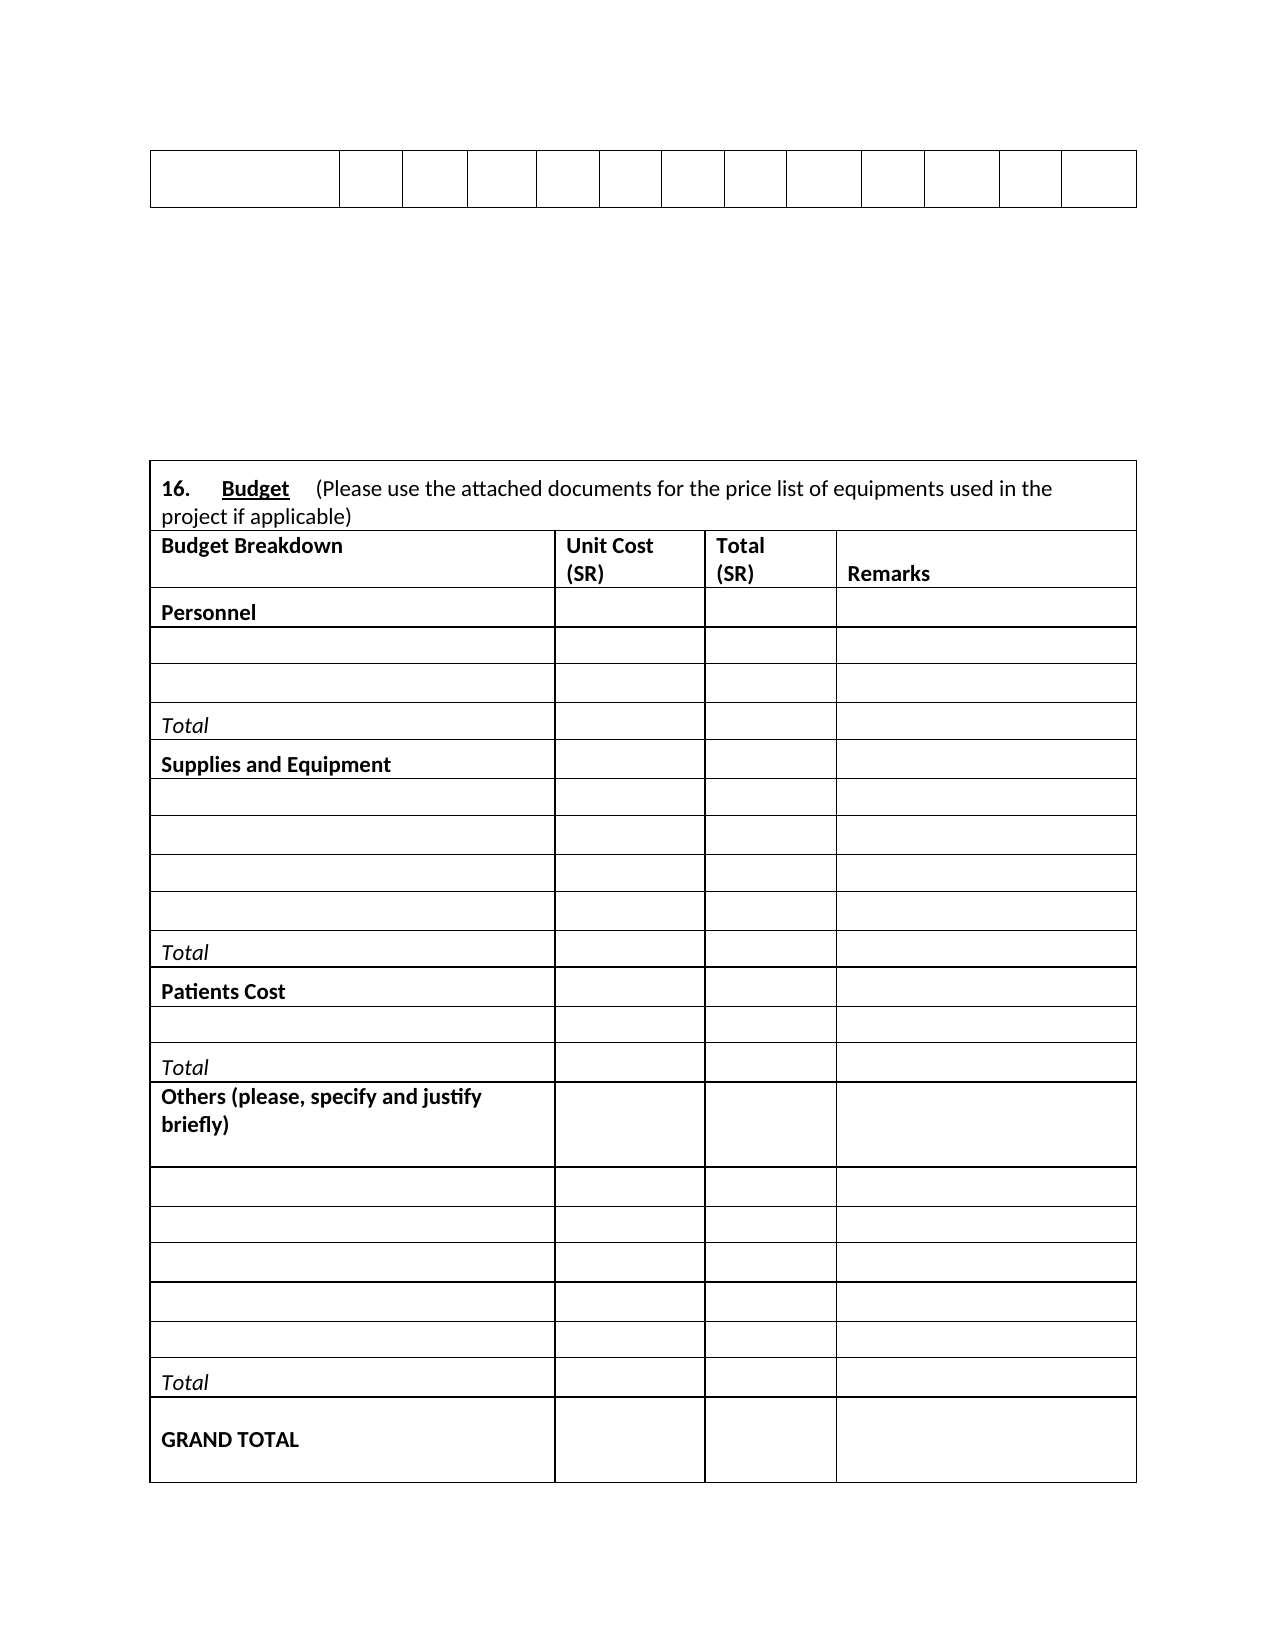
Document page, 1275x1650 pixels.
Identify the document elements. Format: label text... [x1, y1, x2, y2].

table_cell [837, 1007, 1136, 1042]
table_cell [706, 740, 836, 778]
table_cell [556, 1043, 704, 1081]
table_cell [706, 1358, 836, 1396]
table_cell [151, 1168, 554, 1206]
table_cell [837, 968, 1136, 1006]
table_cell [706, 779, 836, 815]
table_cell [556, 628, 704, 663]
table_cell [837, 1207, 1136, 1242]
table_cell [725, 151, 786, 207]
table_cell [706, 1243, 836, 1281]
table_cell [706, 1083, 836, 1166]
table_cell [556, 816, 704, 854]
table_cell [556, 1358, 704, 1396]
table_cell [151, 779, 554, 815]
table_cell [151, 892, 554, 930]
table_cell [706, 664, 836, 702]
table_cell [556, 740, 704, 778]
table_cell Others (please, specify and justify briefly) [151, 1083, 554, 1166]
table_cell Supplies and Equipment [151, 740, 554, 778]
table_cell [706, 1168, 836, 1206]
table_cell [600, 151, 661, 207]
table_cell [537, 151, 599, 207]
table_cell [556, 1283, 704, 1321]
table_cell Personnel [151, 588, 554, 626]
table_cell GRAND TOTAL [151, 1398, 554, 1482]
table_cell Patients Cost [151, 968, 554, 1006]
table_cell [925, 151, 999, 207]
table_cell [837, 892, 1136, 930]
table_cell Remarks [837, 531, 1136, 587]
table_cell [787, 151, 861, 207]
table_cell [556, 703, 704, 739]
table_cell [706, 892, 836, 930]
table_cell [837, 1043, 1136, 1081]
table_cell [837, 1243, 1136, 1281]
table_cell [151, 1243, 554, 1281]
table_cell [468, 151, 536, 207]
table_cell [556, 1322, 704, 1357]
table_cell Total (SR) [706, 531, 836, 587]
table_cell [862, 151, 924, 207]
table_cell [706, 1283, 836, 1321]
table_cell Total [151, 703, 554, 739]
table_cell [151, 1207, 554, 1242]
table_cell [837, 1283, 1136, 1321]
table_cell [1062, 151, 1136, 207]
table_cell [706, 968, 836, 1006]
table_cell [556, 931, 704, 966]
table_cell [706, 931, 836, 966]
table_cell [556, 1083, 704, 1166]
table_cell [706, 628, 836, 663]
table_cell [556, 664, 704, 702]
table_cell [151, 628, 554, 663]
table_cell Budget Breakdown [151, 531, 554, 587]
table_cell [706, 1398, 836, 1482]
table_cell [837, 1322, 1136, 1357]
table_cell [837, 816, 1136, 854]
table_cell [837, 740, 1136, 778]
table_cell Total [151, 931, 554, 966]
table_cell [556, 855, 704, 891]
table_cell [556, 779, 704, 815]
table_cell [706, 855, 836, 891]
table_cell [837, 628, 1136, 663]
table_cell [706, 1322, 836, 1357]
table_cell [837, 1083, 1136, 1166]
table_cell Total [151, 1043, 554, 1081]
table_cell [706, 703, 836, 739]
table_header 16. Budget (Please use the attached documents for the price list of equipments used in the project if applicable) [151, 461, 1136, 530]
table_cell [151, 1007, 554, 1042]
table_cell [837, 1398, 1136, 1482]
table_cell [151, 816, 554, 854]
table_cell [837, 664, 1136, 702]
table_cell Total [151, 1358, 554, 1396]
table_cell [706, 816, 836, 854]
table_cell [556, 1007, 704, 1042]
table_cell [151, 664, 554, 702]
table_cell [151, 1322, 554, 1357]
table_cell [340, 151, 402, 207]
table_cell [556, 968, 704, 1006]
table_cell [837, 779, 1136, 815]
table_cell [151, 151, 339, 207]
table_cell [556, 1168, 704, 1206]
table_cell [706, 1043, 836, 1081]
table_cell [403, 151, 467, 207]
table_cell [151, 1283, 554, 1321]
table_cell [706, 1207, 836, 1242]
table_cell Unit Cost (SR) [556, 531, 704, 587]
table_cell [837, 931, 1136, 966]
table_cell [556, 588, 704, 626]
table_cell [837, 855, 1136, 891]
table_cell [837, 1168, 1136, 1206]
table_cell [706, 588, 836, 626]
table_cell [556, 1207, 704, 1242]
table_cell [837, 1358, 1136, 1396]
table_cell [556, 1243, 704, 1281]
table_cell [151, 855, 554, 891]
table_cell [706, 1007, 836, 1042]
table_cell [556, 1398, 704, 1482]
table_cell [556, 892, 704, 930]
table_cell [837, 703, 1136, 739]
table_cell [662, 151, 724, 207]
table_cell [837, 588, 1136, 626]
table_cell [1000, 151, 1061, 207]
